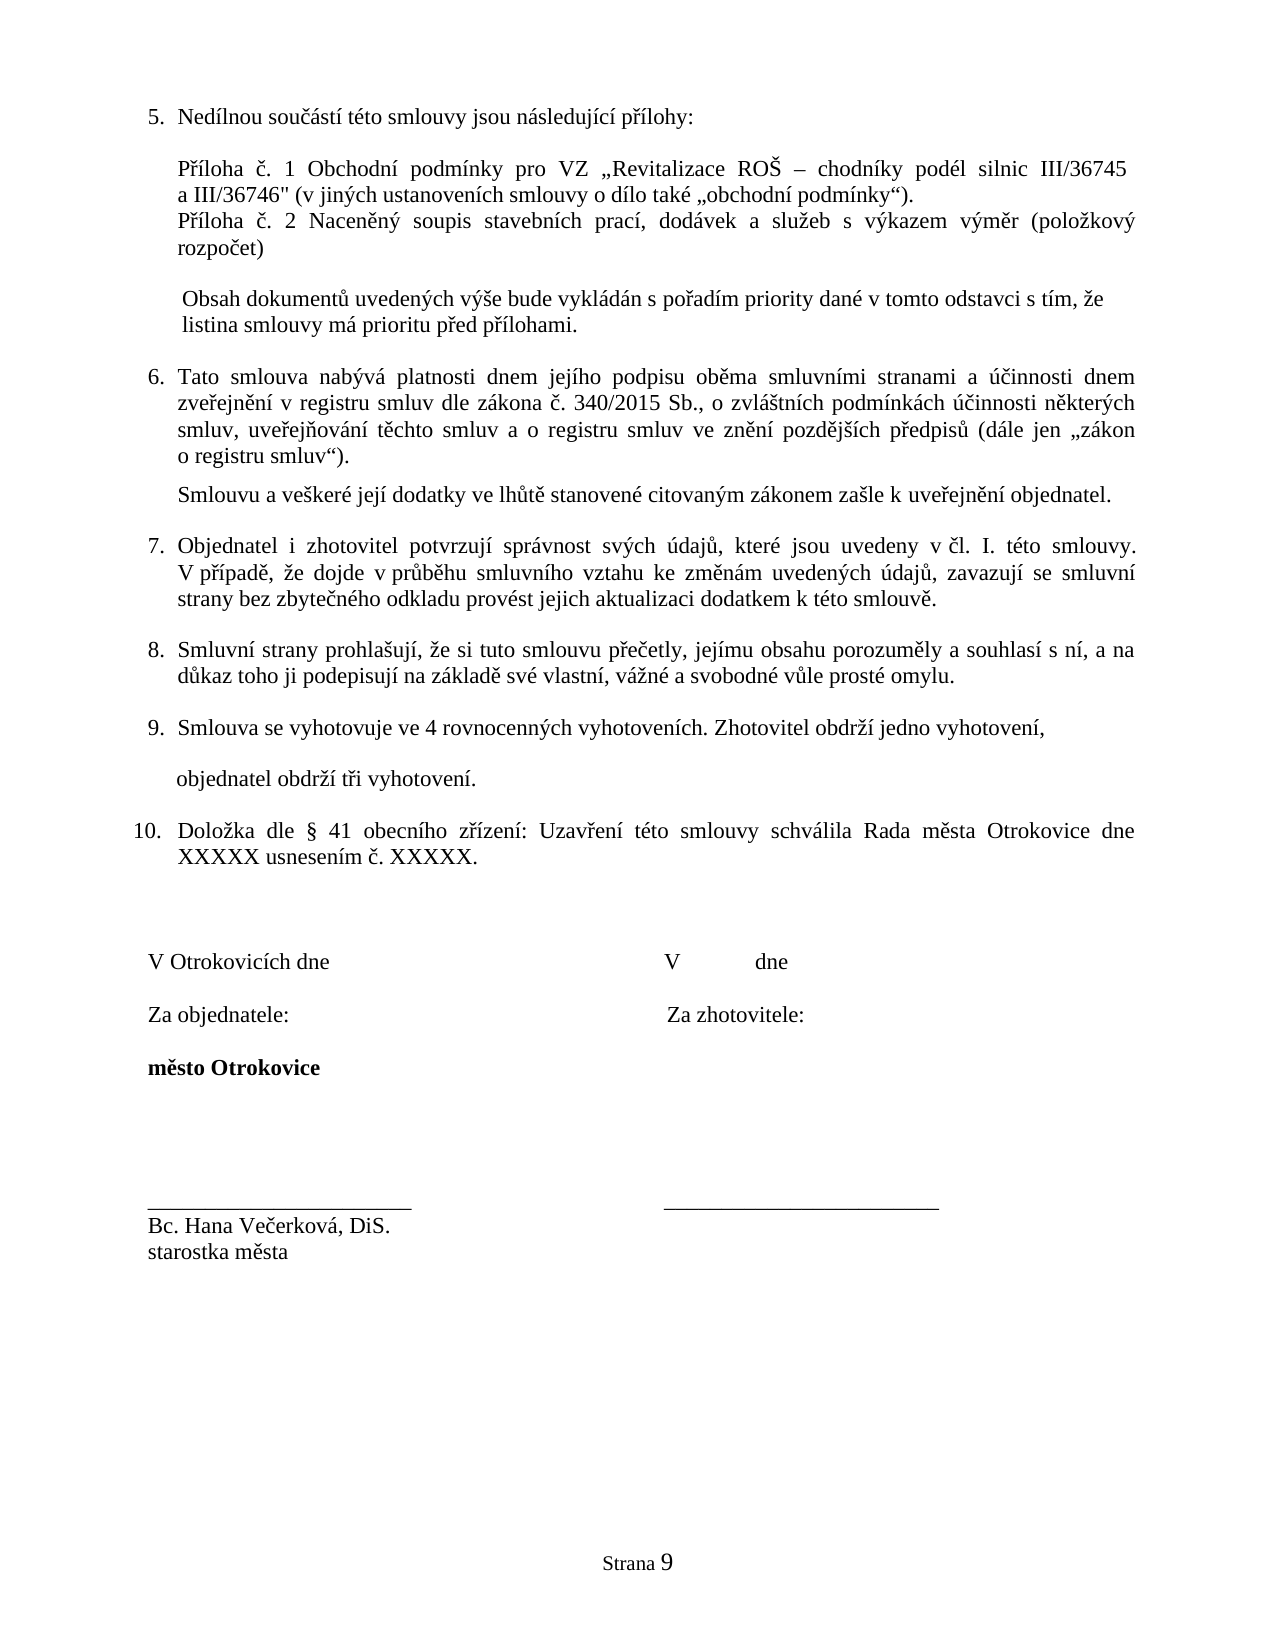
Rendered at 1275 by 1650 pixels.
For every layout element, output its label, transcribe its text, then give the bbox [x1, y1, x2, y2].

text Smlouvu a veškeré její dodatky ve lhůtě stanovené citovaným zákonem zašle k uveřejnění objednatel. [177, 481, 1137, 507]
list Nedílnou součástí této smlouvy jsou následující přílohy: [148, 103, 1127, 130]
text starostka města [148, 1238, 1137, 1265]
text Za objednatele: Za zhotovitele: [148, 1001, 1137, 1027]
list Doložka dle § 41 obecního zřízení: Uzavření této smlouvy schválila Rada města Otrokovice dne XXXXX usnesením č. XXXXX. [133, 817, 1137, 869]
text město Otrokovice [148, 1054, 1137, 1080]
list Smluvní strany prohlašují, že si tuto smlouvu přečetly, jejímu obsahu porozuměly a souhlasí s ní, a na důkaz toho ji podepisují na základě své vlastní, vážné a svobodné vůle prosté omylu. [148, 636, 1137, 689]
text Obsah dokumentů uvedených výše bude vykládán s pořadím priority dané v tomto odstavci s tím, že [148, 285, 1127, 312]
text objednatel obdrží tři vyhotovení. [148, 765, 1137, 792]
text Bc. Hana Večerková, DiS. [148, 1212, 1137, 1238]
text Příloha č. 1 Obchodní podmínky pro VZ „Revitalizace ROŠ – chodníky podél silnic III/36745 a III/36746" (v jiných ustanoveních smlouvy o dílo také „obchodní podmínky“). [177, 155, 1127, 207]
list Objednatel i zhotovitel potvrzují správnost svých údajů, které jsou uvedeny v čl. I. této smlouvy. V případě, že dojde v průběhu smluvního vztahu ke změnám uvedených údajů, zavazují se smluvní strany bez zbytečného odkladu provést jejich aktualizaci dodatkem k této smlouvě. [148, 532, 1137, 611]
text V Otrokovicích dne V dne [148, 948, 1137, 975]
text Příloha č. 2 Naceněný soupis stavebních prací, dodávek a služeb s výkazem výměr (položkový rozpočet) [177, 207, 1137, 260]
list Smlouva se vyhotovuje ve 4 rovnocenných vyhotoveních. Zhotovitel obdrží jedno vyhotovení, [148, 714, 1137, 740]
text _______________________ ________________________ [148, 1186, 1137, 1212]
text listina smlouvy má prioritu před přílohami. [148, 312, 1127, 338]
list Tato smlouva nabývá platnosti dnem jejího podpisu oběma smluvními stranami a účinnosti dnem zveřejnění v registru smluv dle zákona č. 340/2015 Sb., o zvláštních podmínkách účinnosti některých smluv, uveřejňování těchto smluv a o registru smluv ve znění pozdějších předpisů (dále jen „zákon o registru smluv“). [148, 363, 1137, 468]
